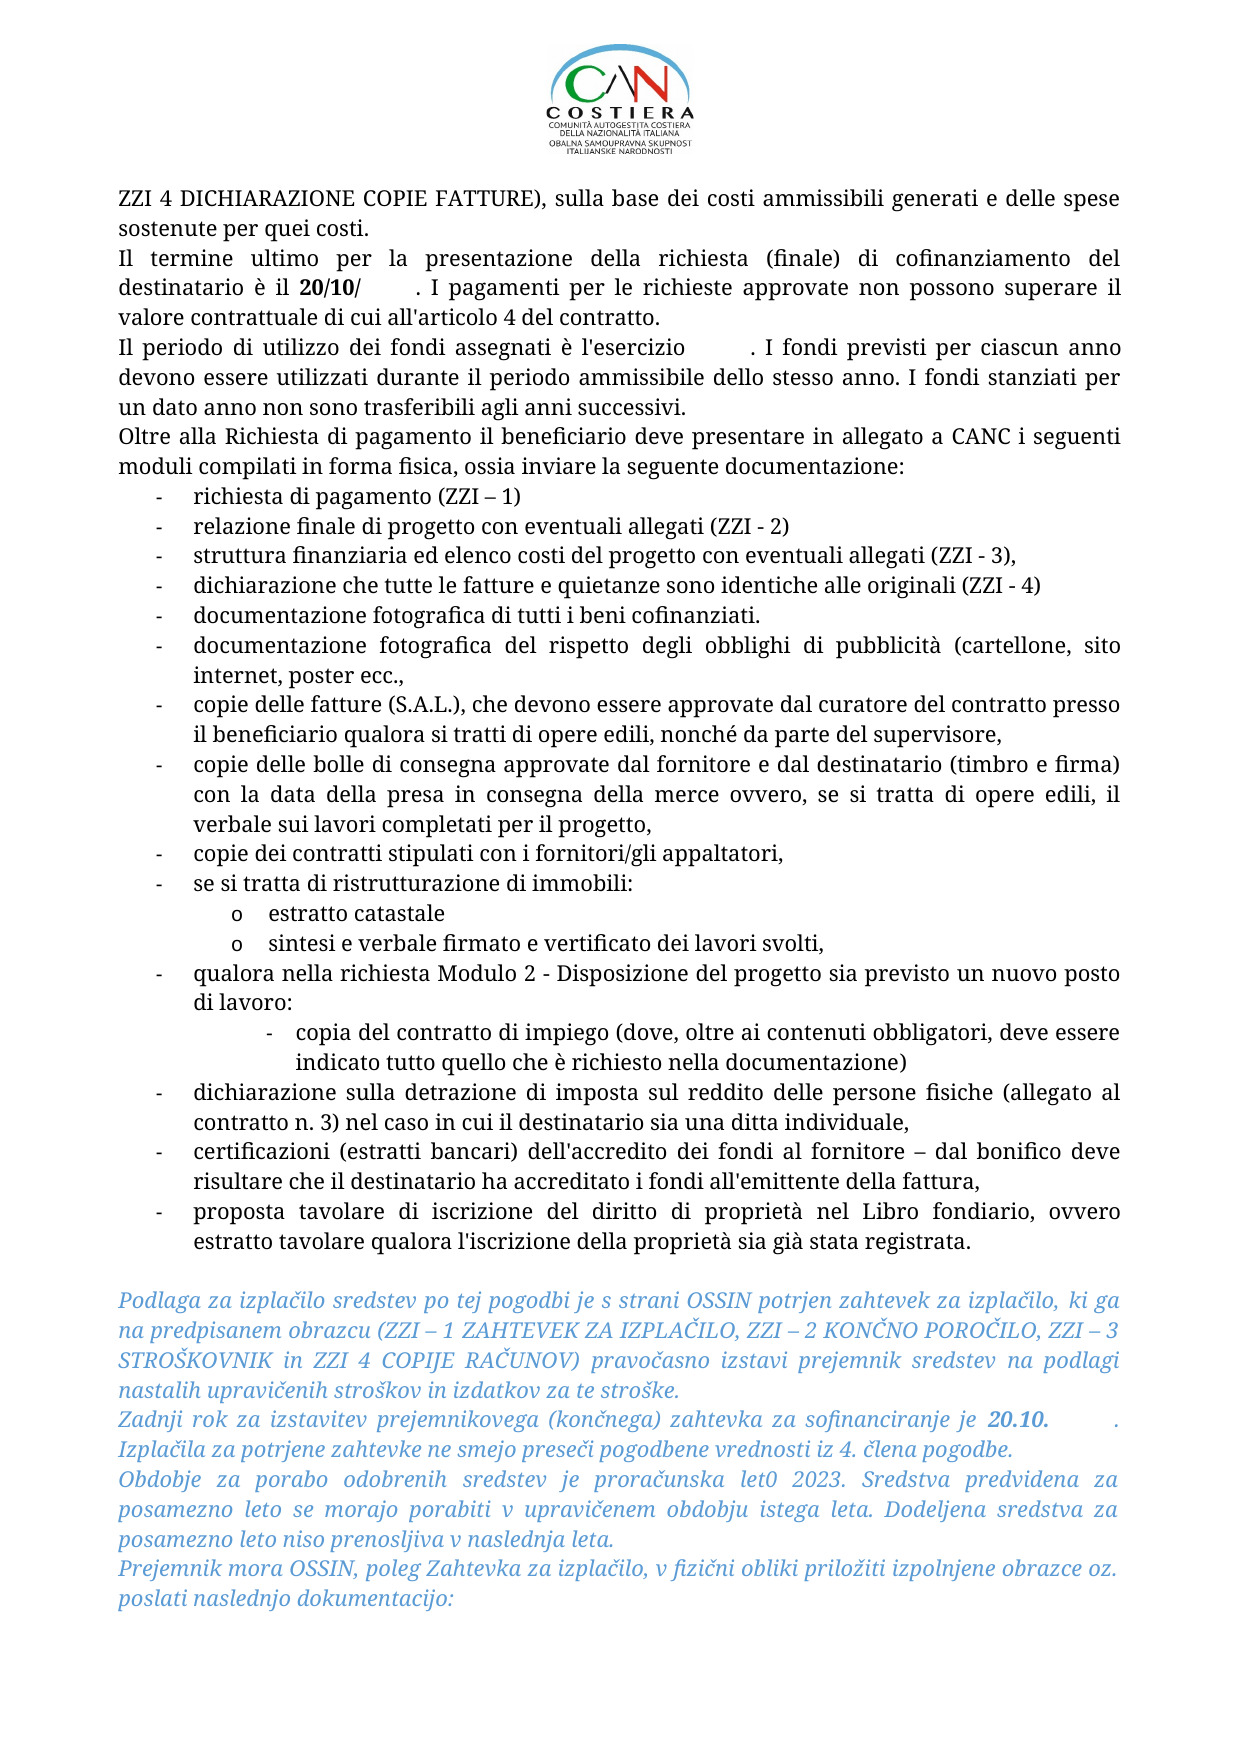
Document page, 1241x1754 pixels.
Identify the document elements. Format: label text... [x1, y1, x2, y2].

list documentazione fotografica di tutti i beni cofinanziati. [156, 600, 1122, 630]
list dichiarazione sulla detrazione di imposta sul reddito delle persone fisiche (allegato al contratto n. 3) nel caso in cui il destinatario sia una ditta individuale, [156, 1077, 1122, 1136]
list copia del contratto di impiego (dove, oltre ai contenuti obbligatori, deve essere indicato tutto quello che è richiesto nella documentazione) [266, 1017, 1122, 1077]
list copie delle fatture (S.A.L.), che devono essere approvate dal curatore del contratto presso il beneficiario qualora si tratti di opere edili, nonché da parte del supervisore, [156, 689, 1122, 749]
list struttura finanziaria ed elenco costi del progetto con eventuali allegati (ZZI - 3), [156, 541, 1122, 570]
text Il termine ultimo per la presentazione della richiesta (finale) di cofinanziamento del destinatario è il 20/10/ . I pagamenti per le richieste approvate non possono superare il valore contrattuale di cui all'articolo 4 del contratto. [118, 243, 1122, 332]
text Oltre alla Richiesta di pagamento il beneficiario deve presentare in allegato a CANC i seguenti moduli compilati in forma fisica, ossia inviare la seguente documentazione: [118, 421, 1122, 481]
list estratto catastale [231, 898, 1122, 928]
list sintesi e verbale firmato e vertificato dei lavori svolti, [231, 928, 1122, 958]
list relazione finale di progetto con eventuali allegati (ZZI - 2) [156, 511, 1122, 541]
picture [546, 44, 694, 154]
list richiesta di pagamento (ZZI – 1) [156, 481, 1122, 511]
text Zadnji rok za izstavitev prejemnikovega (končnega) zahtevka za sofinanciranje je 20.10. . Izplačila za potrjene zahtevke ne smejo preseči pogodbene vrednosti iz 4. člena pogodbe. [118, 1404, 1122, 1464]
text Obdobje za porabo odobrenih sredstev je proračunska let0 2023. Sredstva predvidena za posamezno leto se morajo porabiti v upravičenem obdobju istega leta. Dodeljena sredstva za posamezno leto niso prenosljiva v naslednja leta. [118, 1464, 1122, 1553]
list qualora nella richiesta Modulo 2 - Disposizione del progetto sia previsto un nuovo posto di lavoro: [156, 958, 1122, 1017]
text Il periodo di utilizzo dei fondi assegnati è l'esercizio . I fondi previsti per ciascun anno devono essere utilizzati durante il periodo ammissibile dello stesso anno. I fondi stanziati per un dato anno non sono trasferibili agli anni successivi. [118, 332, 1122, 421]
text Podlaga za izplačilo sredstev po tej pogodbi je s strani OSSIN potrjen zahtevek za izplačilo, ki ga na predpisanem obrazcu (ZZI – 1 ZAHTEVEK ZA IZPLAČILO, ZZI – 2 KONČNO POROČILO, ZZI – 3 STROŠKOVNIK in ZZI 4 COPIJE RAČUNOV) pravočasno izstavi prejemnik sredstev na podlagi nastalih upravičenih stroškov in izdatkov za te stroške. [118, 1285, 1122, 1404]
list proposta tavolare di iscrizione del diritto di proprietà nel Libro fondiario, ovvero estratto tavolare qualora l'iscrizione della proprietà sia già stata registrata. [156, 1196, 1122, 1256]
list dichiarazione che tutte le fatture e quietanze sono identiche alle originali (ZZI - 4) [156, 570, 1122, 600]
list se si tratta di ristrutturazione di immobili: [156, 868, 1122, 898]
list documentazione fotografica del rispetto degli obblighi di pubblicità (cartellone, sito internet, poster ecc., [156, 630, 1122, 689]
list copie delle bolle di consegna approvate dal fornitore e dal destinatario (timbro e firma) con la data della presa in consegna della merce ovvero, se si tratta di opere edili, il verbale sui lavori completati per il progetto, [156, 749, 1122, 838]
list copie dei contratti stipulati con i fornitori/gli appaltatori, [156, 838, 1122, 868]
list certificazioni (estratti bancari) dell'accredito dei fondi al fornitore – dal bonifico deve risultare che il destinatario ha accreditato i fondi all'emittente della fattura, [156, 1136, 1122, 1196]
text Prejemnik mora OSSIN, poleg Zahtevka za izplačilo, v fizični obliki priložiti izpolnjene obrazce oz. poslati naslednjo dokumentacijo: [118, 1553, 1122, 1613]
